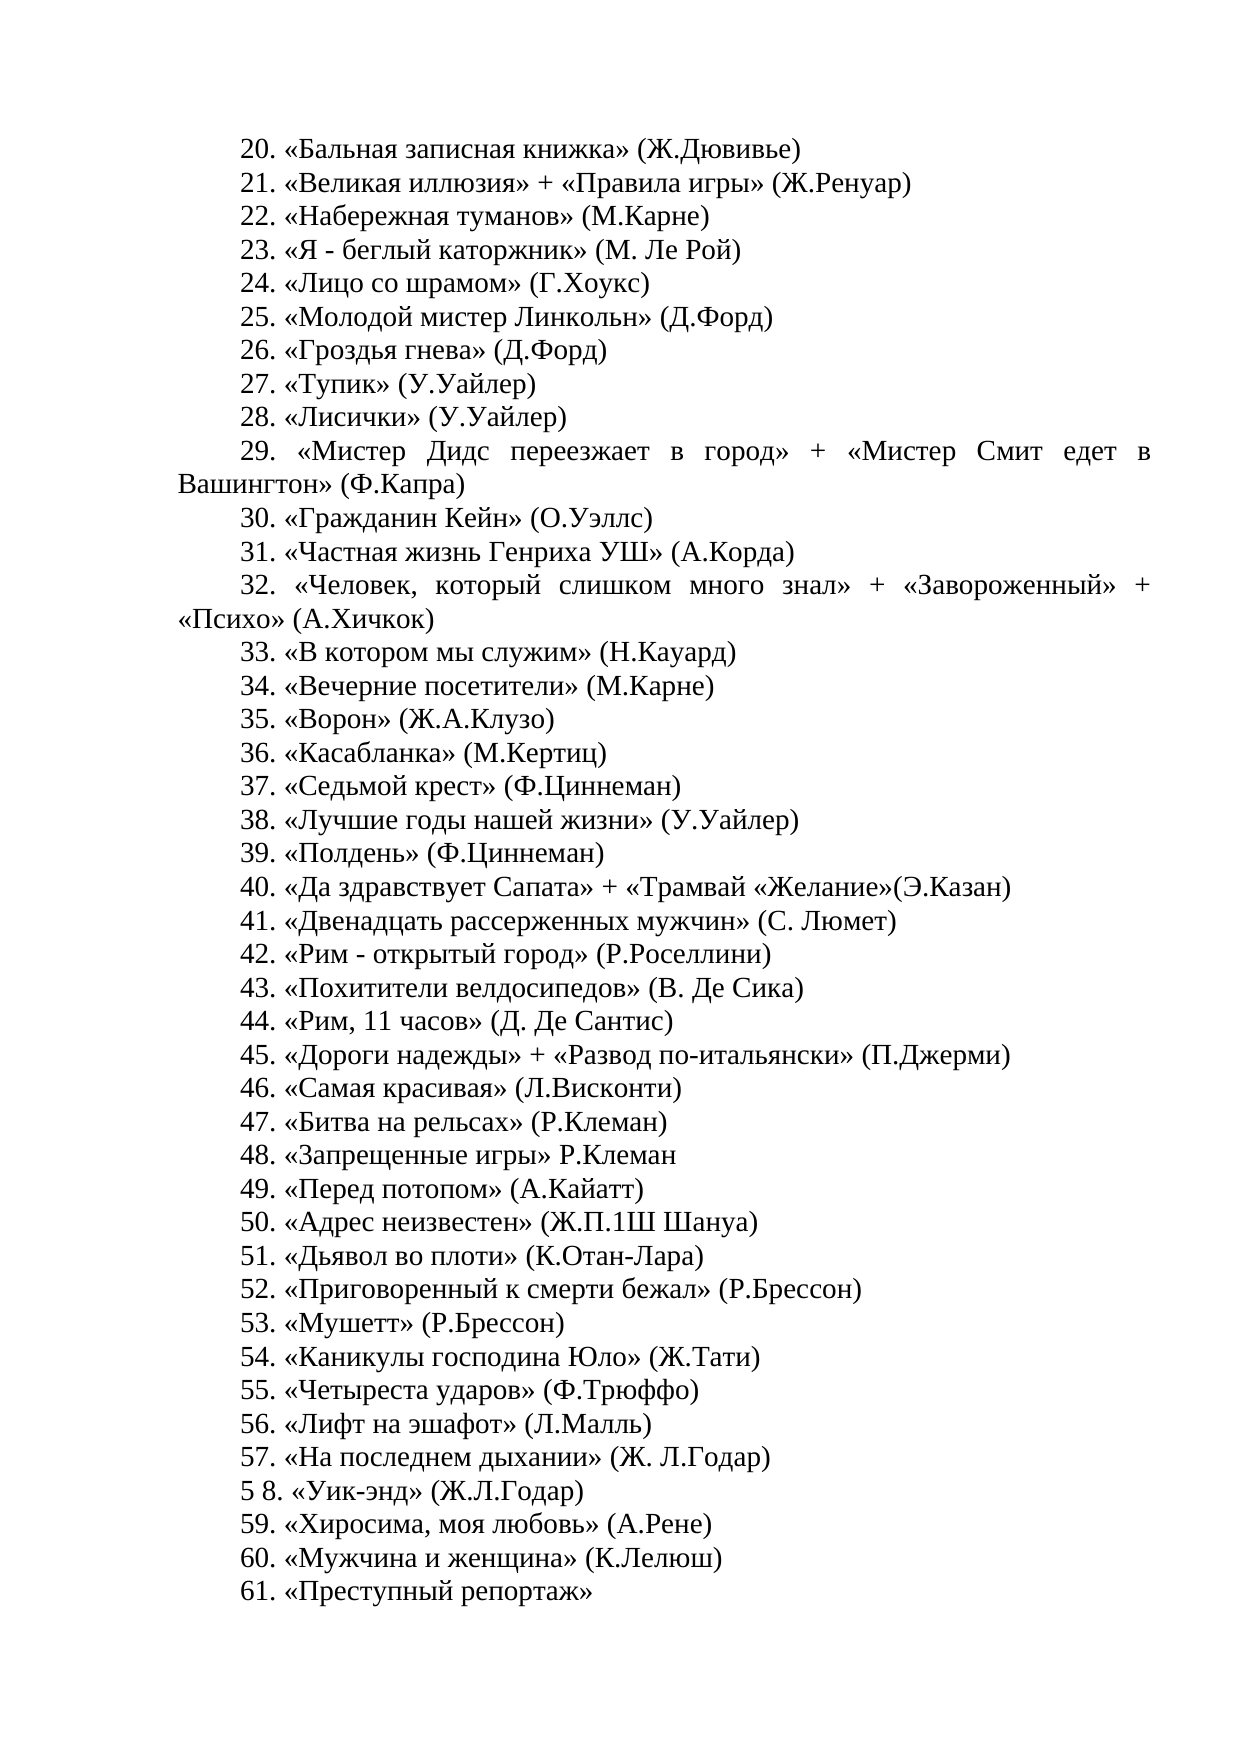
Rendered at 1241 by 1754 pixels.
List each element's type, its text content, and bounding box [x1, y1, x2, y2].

text 5 8. «Уик-энд» (Ж.Л.Годар) [177, 1473, 1152, 1506]
text 34. «Вечерние посетители» (М.Карне) [177, 668, 1152, 701]
text 33. «В котором мы служим» (Н.Кауард) [177, 634, 1152, 668]
text 57. «На последнем дыхании» (Ж. Л.Годар) [177, 1439, 1152, 1473]
text 47. «Битва на рельсах» (Р.Клеман) [177, 1104, 1152, 1137]
text 54. «Каникулы господина Юло» (Ж.Тати) [177, 1339, 1152, 1372]
text 26. «Гроздья гнева» (Д.Форд) [177, 332, 1152, 366]
text 55. «Четыреста ударов» (Ф.Трюффо) [177, 1372, 1152, 1406]
text 44. «Рим, 11 часов» (Д. Де Сантис) [177, 1003, 1152, 1037]
text 37. «Седьмой крест» (Ф.Циннеман) [177, 768, 1152, 802]
text 29. «Мистер Дидс переезжает в город» + «Мистер Смит едет в Вашингтон» (Ф.Капра) [177, 433, 1152, 500]
text 48. «3апрещенные игры» Р.Клеман [177, 1137, 1152, 1171]
text 21. «Великая иллюзия» + «Правила игры» (Ж.Ренуар) [177, 165, 1152, 198]
text 46. «Самая красивая» (Л.Висконти) [177, 1070, 1152, 1104]
text 20. «Бальная записная книжка» (Ж.Дювивье) [177, 131, 1152, 165]
text 30. «Гражданин Кейн» (О.Уэллс) [177, 500, 1152, 534]
text 28. «Лисички» (У.Уайлер) [177, 399, 1152, 433]
text 38. «Лучшие годы нашей жизни» (У.Уайлер) [177, 802, 1152, 836]
text 50. «Адрес неизвестен» (Ж.П.1Ш Шануа) [177, 1204, 1152, 1238]
text 41. «Двенадцать рассерженных мужчин» (С. Люмет) [177, 903, 1152, 936]
text 59. «Хиросима, моя любовь» (А.Рене) [177, 1506, 1152, 1540]
text 52. «Приговоренный к смерти бежал» (Р.Брессон) [177, 1272, 1152, 1305]
text 31. «Частная жизнь Генриха УШ» (А.Корда) [177, 534, 1152, 567]
text 24. «Лицо со шрамом» (Г.Хоукс) [177, 265, 1152, 299]
text 51. «Дьявол во плоти» (К.Отан-Лара) [177, 1238, 1152, 1272]
text 27. «Тупик» (У.Уайлер) [177, 366, 1152, 399]
text 35. «Ворон» (Ж.А.Клузо) [177, 701, 1152, 735]
text 45. «Дороги надежды» + «Развод по-итальянски» (П.Джерми) [177, 1037, 1152, 1070]
text 23. «Я - беглый каторжник» (М. Ле Рой) [177, 232, 1152, 265]
text 39. «Полдень» (Ф.Циннеман) [177, 836, 1152, 869]
text 32. «Человек, который слишком много знал» + «Завороженный» + «Психо» (А.Хичкок) [177, 567, 1152, 634]
text 56. «Лифт на эшафот» (Л.Малль) [177, 1406, 1152, 1439]
text 40. «Да здравствует Сапата» + «Трамвай «Желание»(Э.Казан) [177, 869, 1152, 903]
text 53. «Мушетт» (Р.Брессон) [177, 1305, 1152, 1339]
text 60. «Мужчина и женщина» (К.Лелюш) [177, 1540, 1152, 1573]
text 25. «Молодой мистер Линкольн» (Д.Форд) [177, 299, 1152, 332]
text 42. «Рим - открытый город» (Р.Роселлини) [177, 936, 1152, 970]
text 36. «Касабланка» (М.Кертиц) [177, 735, 1152, 768]
text 61. «Преступный репортаж» [177, 1573, 1152, 1607]
text 22. «Набережная туманов» (М.Карне) [177, 198, 1152, 232]
text 43. «Похитители велдосипедов» (В. Де Сика) [177, 970, 1152, 1003]
text 49. «Перед потопом» (А.Кайатт) [177, 1171, 1152, 1204]
